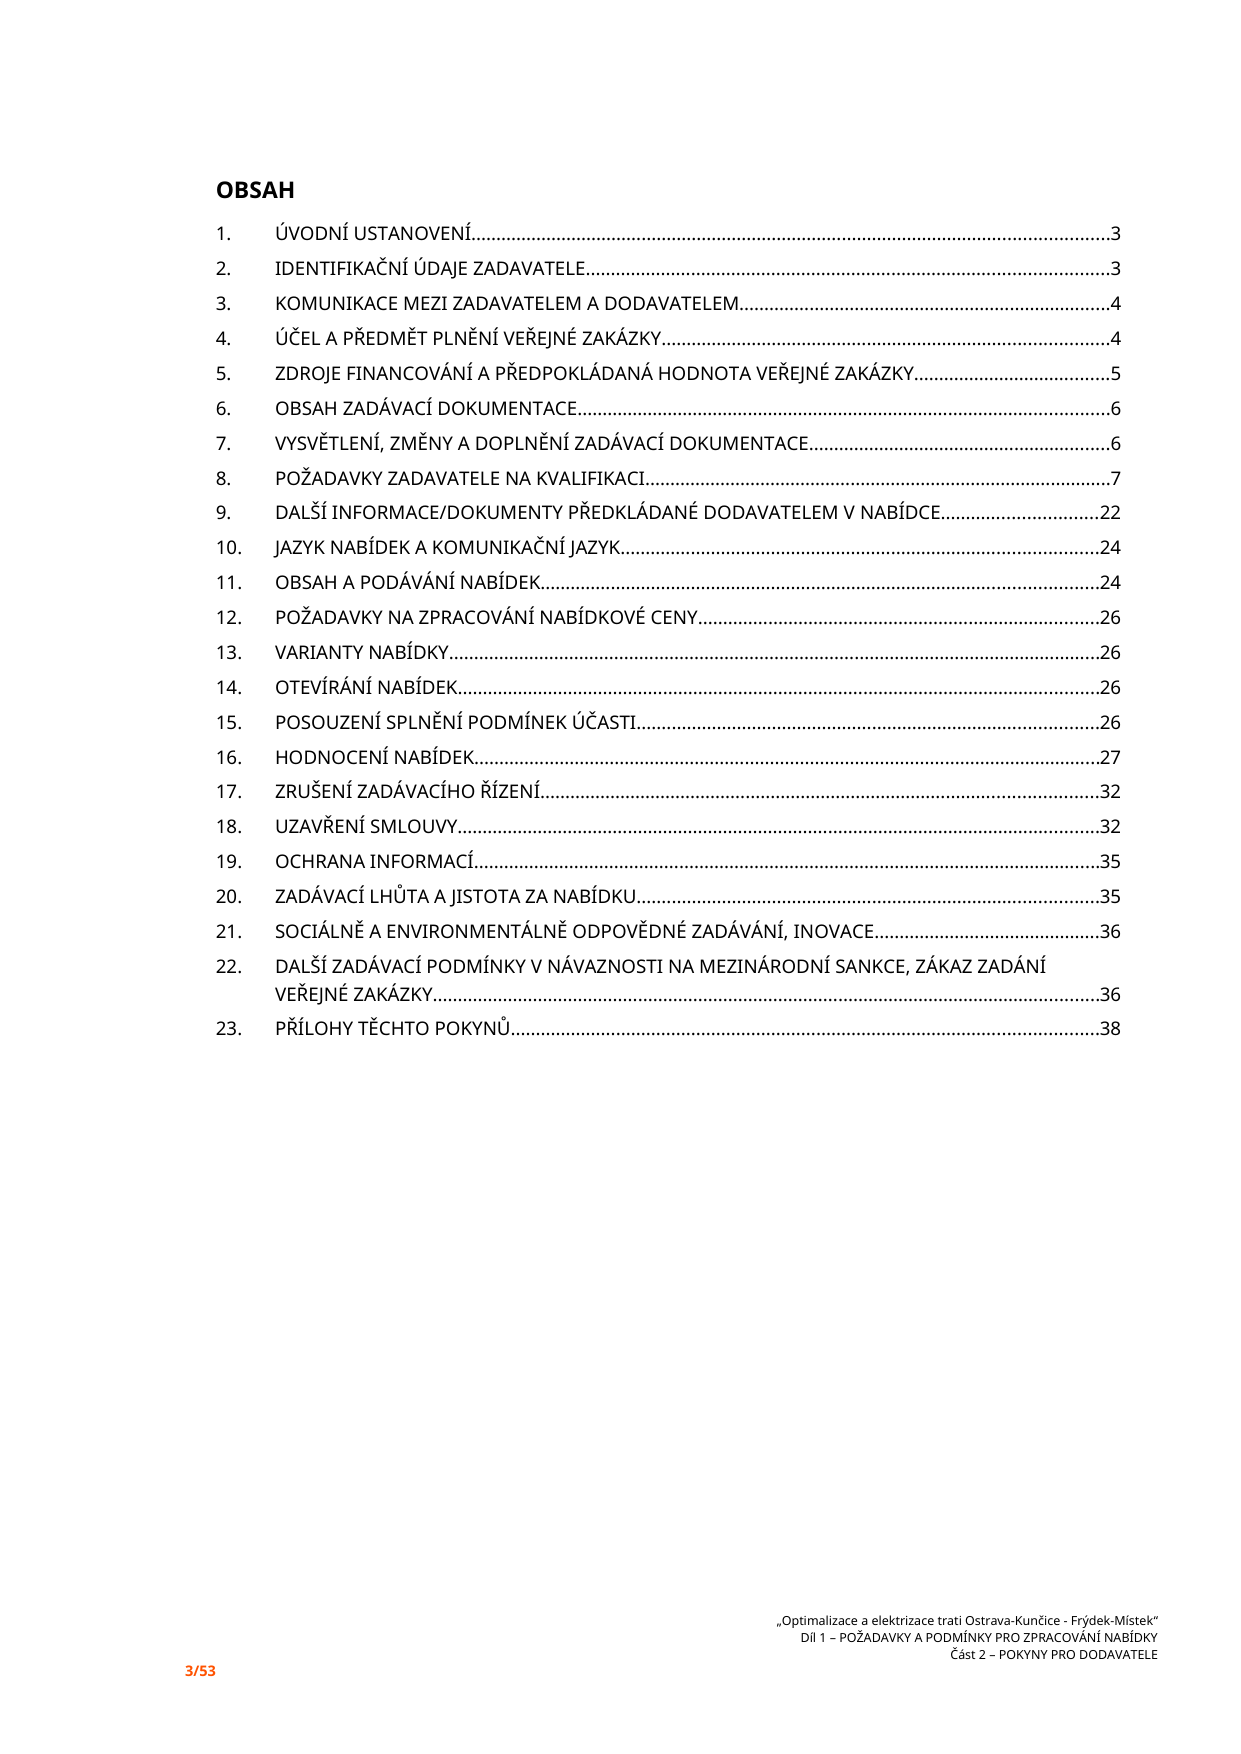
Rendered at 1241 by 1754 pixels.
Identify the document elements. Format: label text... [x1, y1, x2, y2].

text 7. VYSVĚTLENÍ, ZMĚNY a DOPLNĚNÍ ZADÁVACÍ DOKUMENTACE 6 [216, 430, 1122, 455]
text 5. ZDROJE FINANCOVÁNÍ a PŘEDPOKLÁDANÁ HODNOTA VEŘEJNÉ ZAKÁZKY 5 [216, 360, 1122, 386]
text 3. KOMUNIKACE MEZI ZADAVATELEM a DODAVATELEM 4 [216, 290, 1122, 316]
text 11. OBSAH a PODÁVÁNÍ NABÍDEK 24 [216, 569, 1122, 595]
text 20. ZADÁVACÍ LHŮTA A JISTOTA ZA NABÍDKU 35 [216, 883, 1122, 909]
text 18. UZAVŘENÍ SMLOUVY 32 [216, 814, 1122, 839]
text 16. HODNOCENÍ NABÍDEK 27 [216, 744, 1122, 769]
text 23. PŘÍLOHY TĚCHTO POKYNŮ 38 [216, 1016, 1122, 1041]
text 21. SOCIÁLNĚ A ENVIRONMENTÁLNĚ ODPOVĚDNÉ ZADÁVÁNÍ, INOVACE 36 [216, 918, 1122, 944]
text 12. POŽADAVKY NA ZPRACOVÁNÍ NABÍDKOVÉ CENY 26 [216, 604, 1122, 630]
text 4. ÚČEL a PŘEDMĚT PLNĚNÍ VEŘEJNÉ ZAKÁZKY 4 [216, 325, 1122, 351]
text 1. ÚVODNÍ USTANOVENÍ 3 [216, 221, 1122, 246]
text 13. VARIANTY NABÍDKY 26 [216, 639, 1122, 665]
text 9. DALŠÍ INFORMACE/DOKUMENTY PŘEDKLÁDANÉ DODAVATELEM v NABÍDCE 22 [216, 500, 1122, 525]
text 19. OCHRANA INFORMACÍ 35 [216, 849, 1122, 874]
text 17. ZRUŠENÍ ZADÁVACÍHO ŘÍZENÍ 32 [216, 779, 1122, 804]
text 6. OBSAH ZADÁVACÍ DOKUMENTACE 6 [216, 395, 1122, 421]
text 8. POŽADAVKY ZADAVATELE NA KVALIFIKACI 7 [216, 465, 1122, 490]
text 2. IDENTIFIKAČNÍ ÚDAJE ZADAVATELE 3 [216, 255, 1122, 281]
text 22. Další zadávací podmínky v návaznosti na MEZINÁRODNÍ sankce, zákaz zadání veřejné zakázky 36 [216, 953, 1122, 1007]
text 14. OTEVÍRÁNÍ NABÍDEK 26 [216, 674, 1122, 700]
text 15. POSOUZENÍ SPLNĚNÍ PODMÍNEK ÚČASTI 26 [216, 709, 1122, 734]
text Obsah [216, 174, 1122, 205]
text 10. JAZYK NABÍDEK A KOMUNIKAČNÍ JAZYK 24 [216, 534, 1122, 560]
